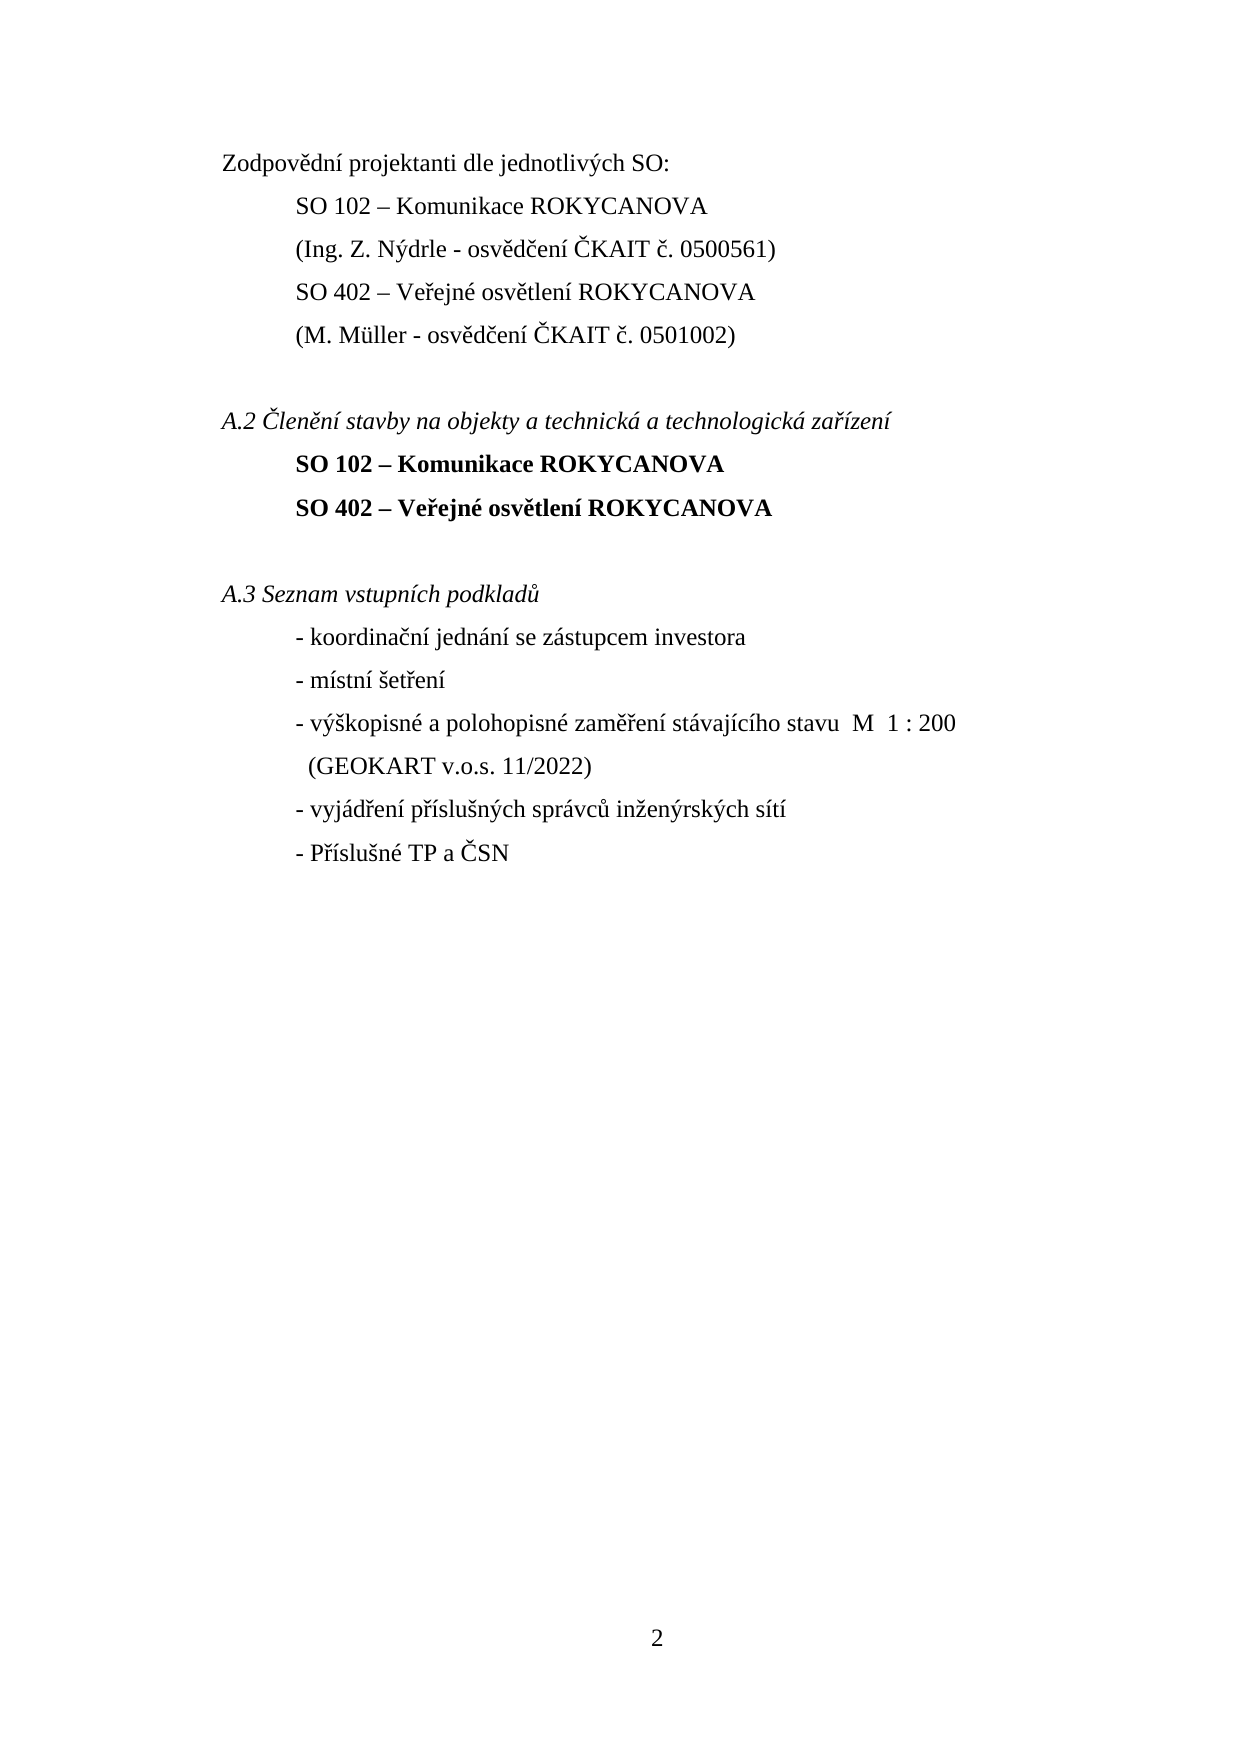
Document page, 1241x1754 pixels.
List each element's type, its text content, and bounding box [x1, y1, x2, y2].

text (GEOKART v.o.s. 11/2022) [222, 751, 1093, 780]
text A.3 Seznam vstupních podkladů [222, 579, 1093, 608]
text Zodpovědní projektanti dle jednotlivých SO: [222, 148, 1093, 176]
text - vyjádření příslušných správců inženýrských sítí [222, 794, 1093, 823]
text (Ing. Z. Nýdrle - osvědčení ČKAIT č. 0500561) [222, 234, 1093, 263]
text - místní šetření [222, 665, 1093, 694]
text SO 102 – Komunikace ROKYCANOVA [222, 449, 1093, 478]
text SO 402 – Veřejné osvětlení ROKYCANOVA [222, 493, 1093, 521]
text A.2 Členění stavby na objekty a technická a technologická zařízení [222, 406, 1093, 435]
text - Příslušné TP a ČSN [295, 838, 1093, 866]
text (M. Müller - osvědčení ČKAIT č. 0501002) [222, 320, 1093, 349]
text SO 402 – Veřejné osvětlení ROKYCANOVA [222, 277, 1093, 306]
text - výškopisné a polohopisné zaměření stávajícího stavu M 1 : 200 [222, 708, 1093, 737]
text - koordinační jednání se zástupcem investora [295, 622, 1093, 651]
text SO 102 – Komunikace ROKYCANOVA [222, 191, 1093, 219]
